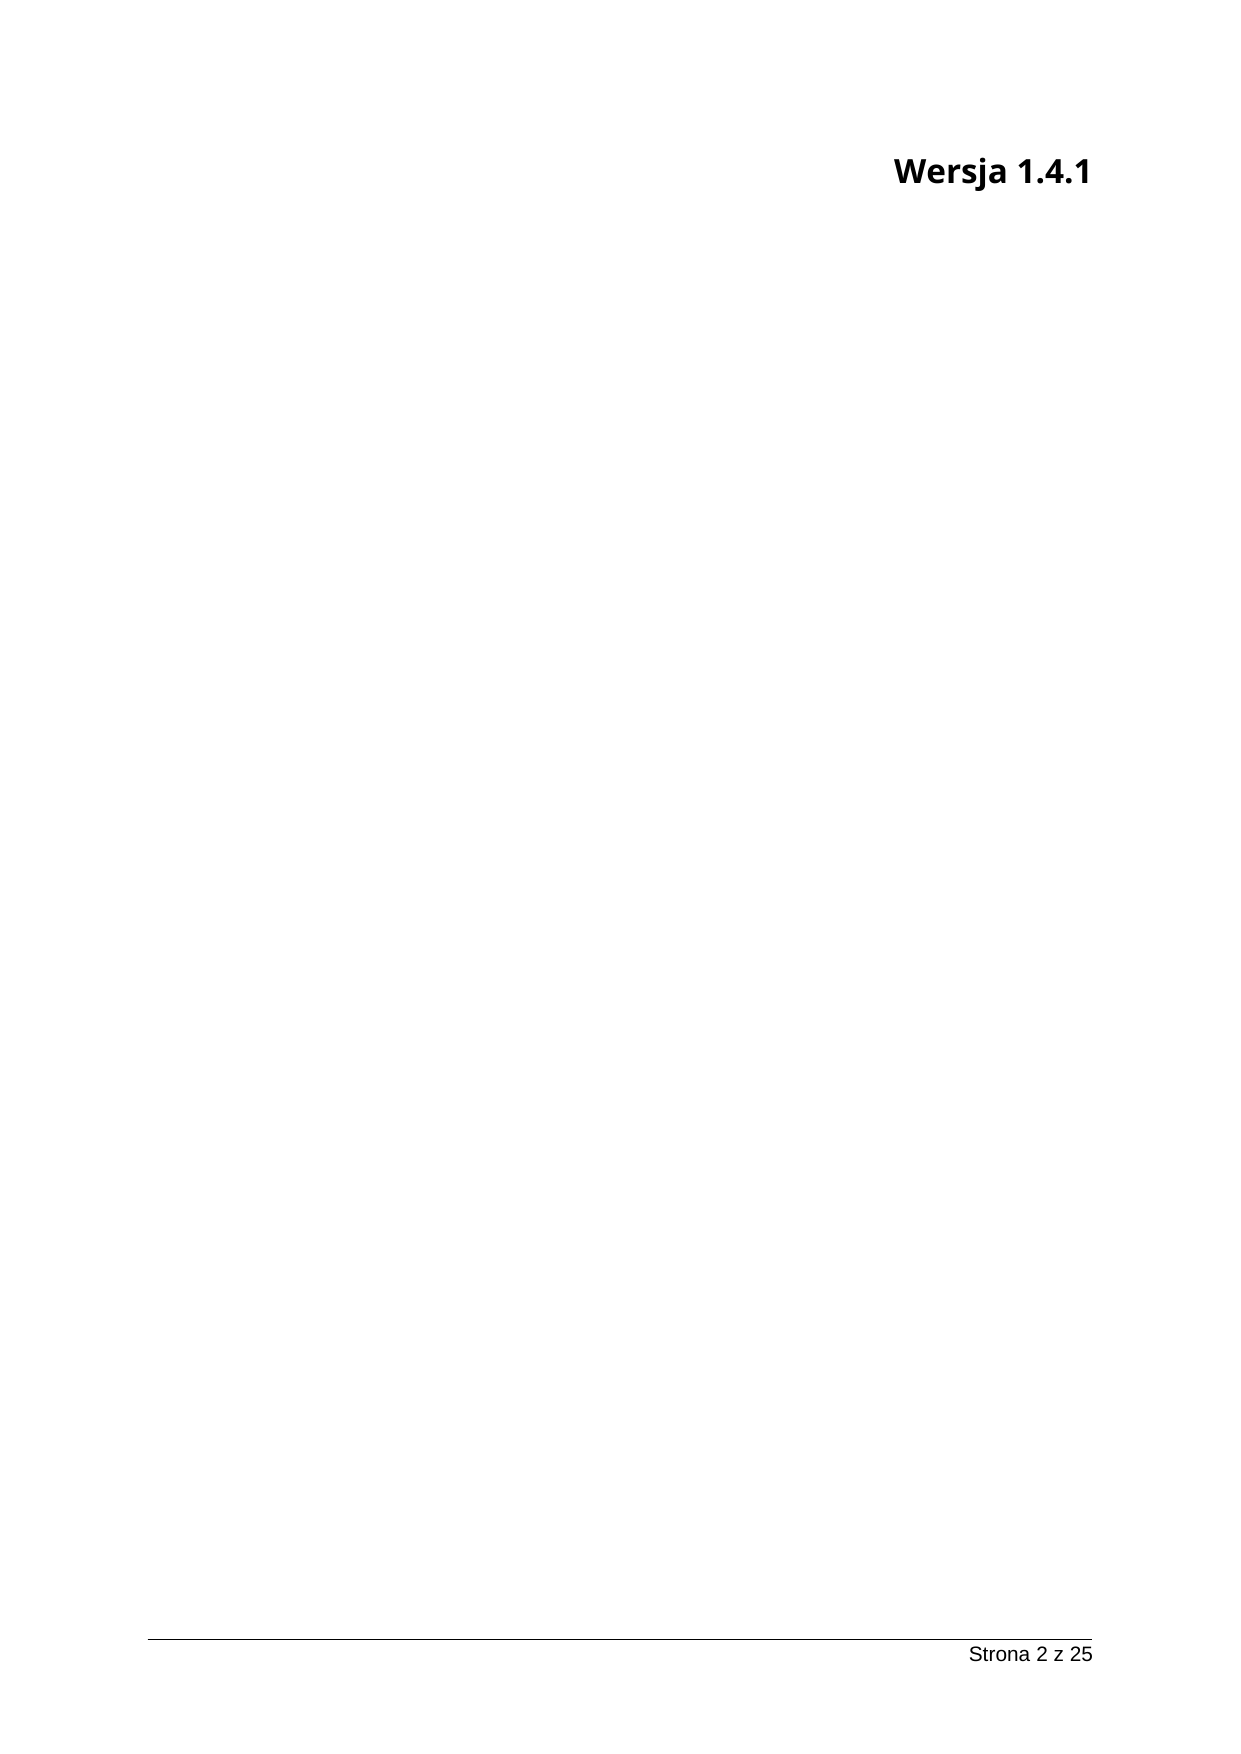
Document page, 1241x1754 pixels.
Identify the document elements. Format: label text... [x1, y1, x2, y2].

text Wersja 1.4.1 [148, 148, 1092, 193]
